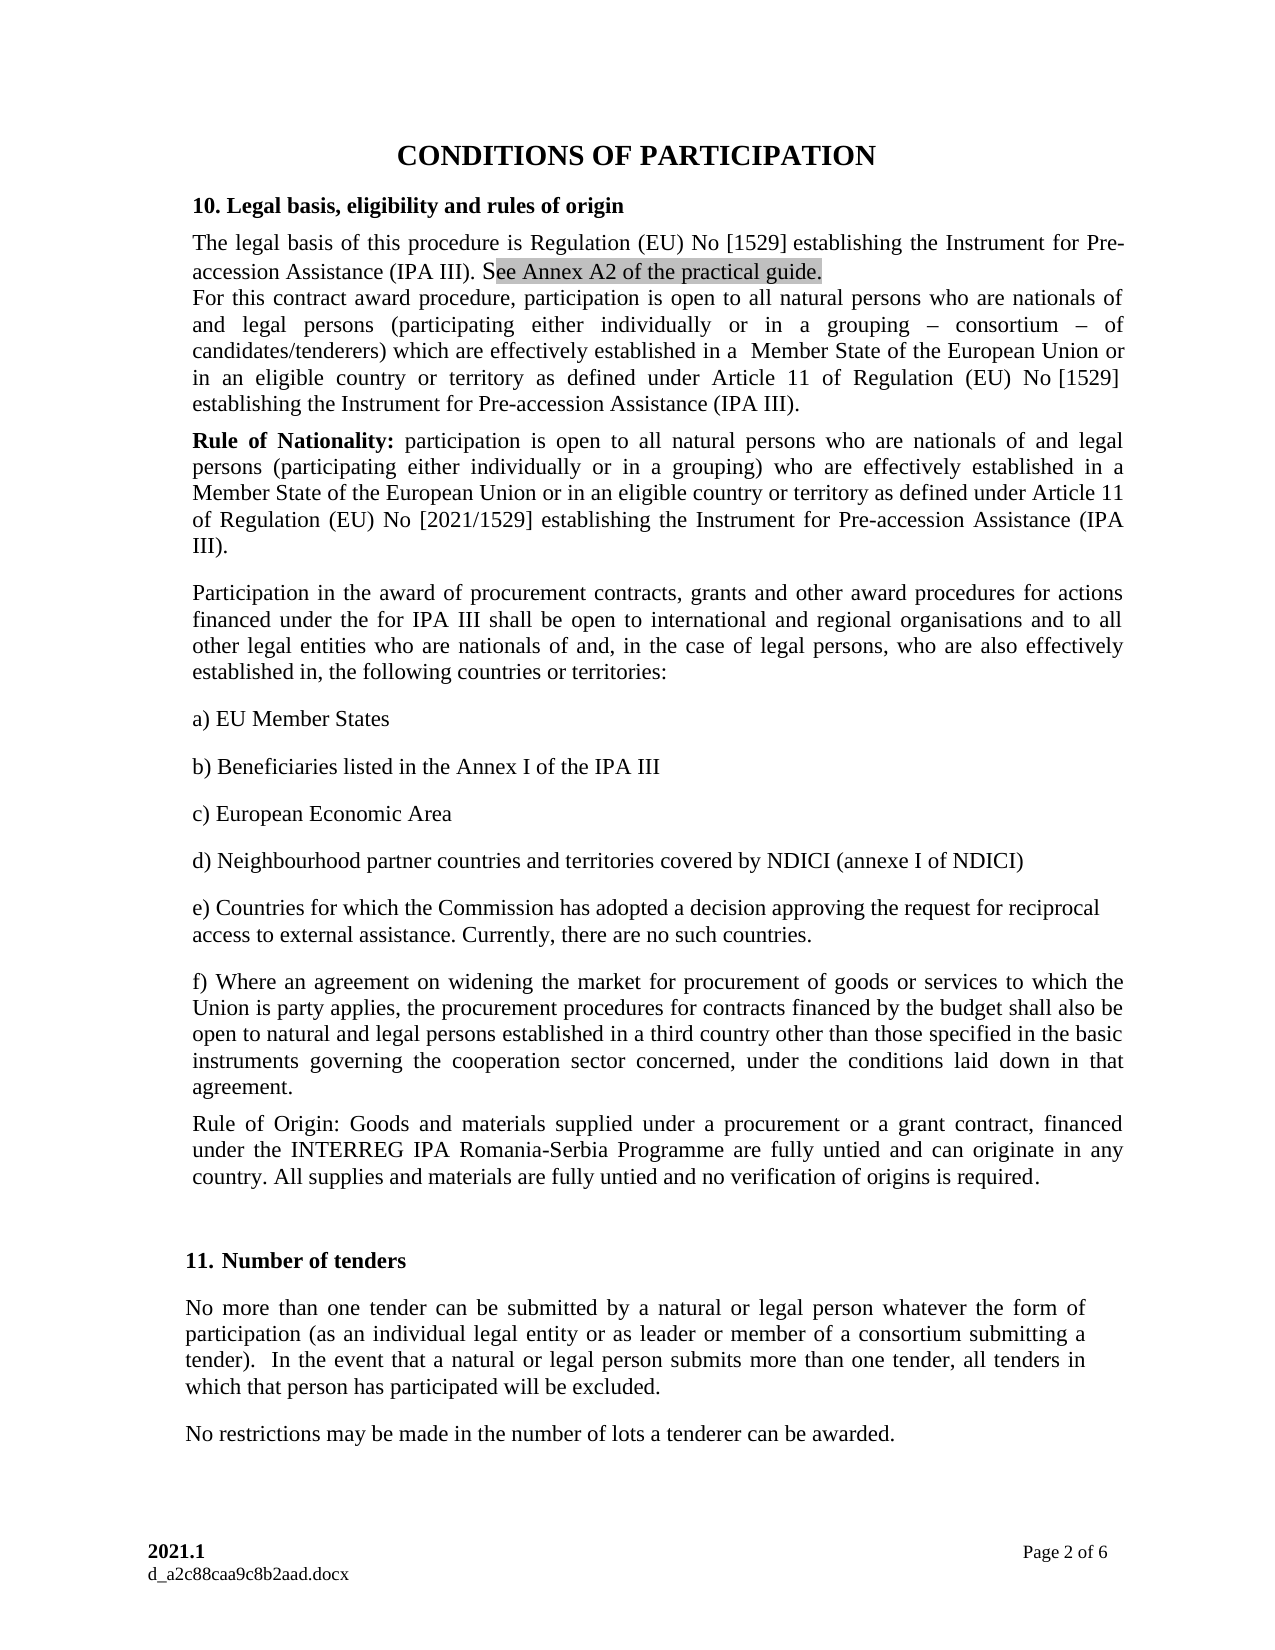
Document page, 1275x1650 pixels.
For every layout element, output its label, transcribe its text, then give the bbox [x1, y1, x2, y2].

text No more than one tender can be submitted by a natural or legal person whatever the form of participation (as an individual legal entity or as leader or member of a consortium submitting a tender). In the event that a natural or legal person submits more than one tender, all tenders in which that person has participated will be excluded. [185, 1294, 1087, 1399]
text e) Countries for which the Commission has adopted a decision approving the request for reciprocal access to external assistance. Currently, there are no such countries. [192, 894, 1125, 947]
text 10. Legal basis, eligibility and rules of origin [148, 193, 1125, 219]
text b) Beneficiaries listed in the Annex I of the IPA III [192, 753, 1125, 779]
text The legal basis of this procedure is Regulation (EU) No [1529] establishing the Instrument for Pre-accession Assistance (IPA III). See Annex A2 of the practical guide. [192, 229, 1125, 284]
text Rule of Nationality: participation is open to all natural persons who are nationals of and legal persons (participating either individually or in a grouping) who are effectively established in a Member State of the European Union or in an eligible country or territory as defined under Article 11 of Regulation (EU) No [2021/1529] establishing the Instrument for Pre-accession Assistance (IPA III). [192, 427, 1125, 558]
text Participation in the award of procurement contracts, grants and other award procedures for actions financed under the for IPA III shall be open to international and regional organisations and to all other legal entities who are nationals of and, in the case of legal persons, who are also effectively established in, the following countries or territories: [192, 579, 1125, 685]
text CONDITIONS OF PARTICIPATION [148, 138, 1125, 172]
text For this contract award procedure, participation is open to all natural persons who are nationals of and legal persons (participating either individually or in a grouping – consortium – of candidates/tenderers) which are effectively established in a Member State of the European Union or in an eligible country or territory as defined under Article 11 of Regulation (EU) No [1529] establishing the Instrument for Pre-accession Assistance (IPA III). [192, 284, 1125, 416]
text d) Neighbourhood partner countries and territories covered by NDICI (annexe I of NDICI) [192, 847, 1125, 873]
text 11. Number of tenders [185, 1247, 1125, 1273]
text c) European Economic Area [192, 800, 1125, 826]
text a) EU Member States [192, 706, 1125, 732]
text f) Where an agreement on widening the market for procurement of goods or services to which the Union is party applies, the procurement procedures for contracts financed by the budget shall also be open to natural and legal persons established in a third country other than those specified in the basic instruments governing the cooperation sector concerned, under the conditions laid down in that agreement. [192, 968, 1125, 1099]
text No restrictions may be made in the number of lots a tenderer can be awarded. [185, 1420, 1087, 1446]
text Rule of Origin: Goods and materials supplied under a procurement or a grant contract, financed under the INTERREG IPA Romania-Serbia Programme are fully untied and can originate in any country. All supplies and materials are fully untied and no verification of origins is required. [192, 1110, 1125, 1189]
